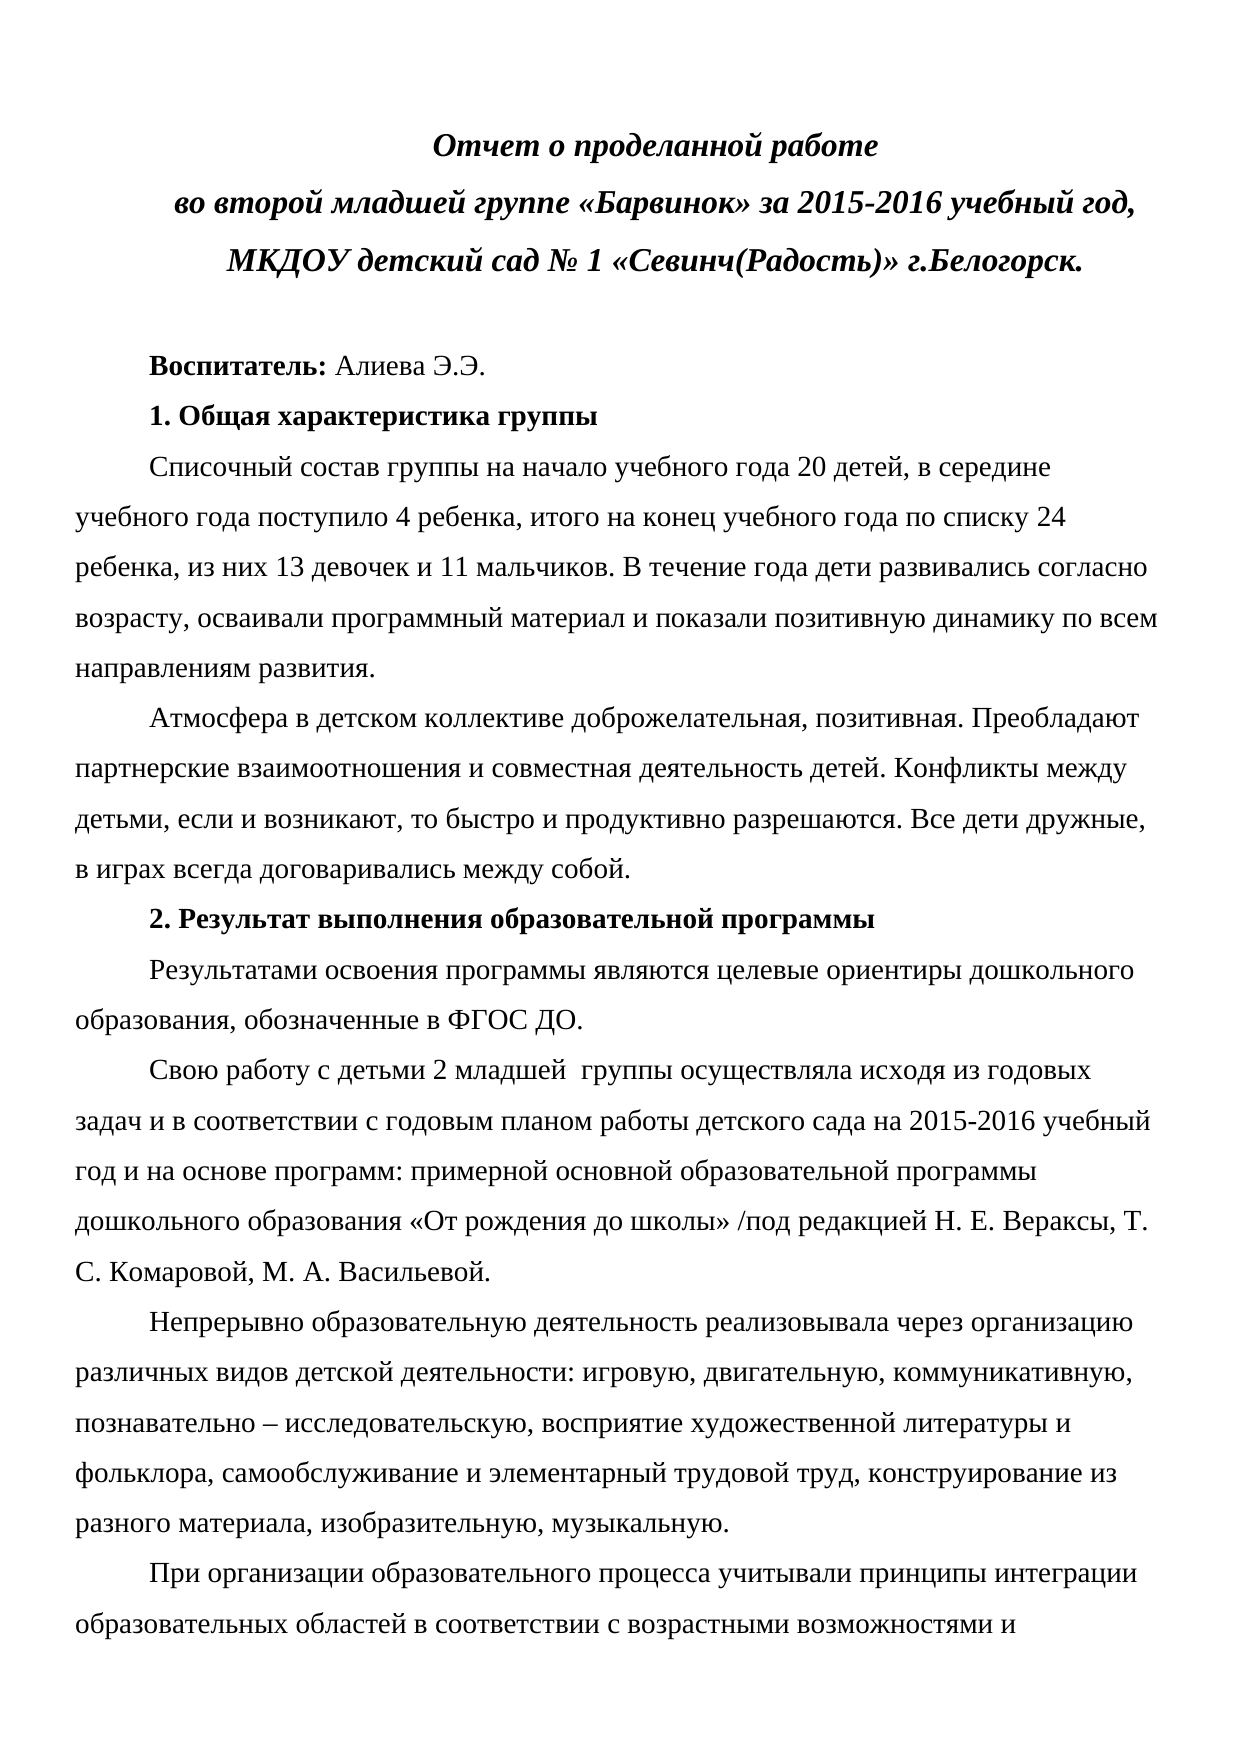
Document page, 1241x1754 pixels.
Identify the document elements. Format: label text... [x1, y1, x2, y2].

text Непрерывно образовательную деятельность реализовывала через организацию различных видов детской деятельности: игровую, двигательную, коммуникативную, познавательно – исследовательскую, восприятие художественной литературы и фольклора, самообслуживание и элементарный трудовой труд, конструирование из разного материала, изобразительную, музыкальную. [75, 1304, 1165, 1539]
text Результатами освоения программы являются целевые ориентиры дошкольного образования, обозначенные в ФГОС ДО. [75, 952, 1165, 1036]
text Атмосфера в детском коллективе доброжелательная, позитивная. Преобладают партнерские взаимоотношения и совместная деятельность детей. Конфликты между детьми, если и возникают, то быстро и продуктивно разрешаются. Все дети дружные, в играх всегда договаривались между собой. [75, 700, 1165, 885]
text МКДОУ детский сад № 1 «Севинч(Радость)» г.Белогорск. [75, 240, 1165, 279]
text во второй младшей группе «Барвинок» за 2015-2016 учебный год, [75, 183, 1165, 221]
text Свою работу с детьми 2 младшей группы осуществляла исходя из годовых задач и в соответствии с годовым планом работы детского сада на 2015-2016 учебный год и на основе программ: примерной основной образовательной программы дошкольного образования «От рождения до школы» /под редакцией Н. Е. Вераксы, Т. С. Комаровой, М. А. Васильевой. [75, 1052, 1165, 1287]
text 2. Результат выполнения образовательной программы [75, 902, 1165, 935]
text Воспитатель: Алиева Э.Э. [75, 348, 1165, 382]
text Отчет о проделанной работе [75, 125, 1165, 164]
text Списочный состав группы на начало учебного года 20 детей, в середине учебного года поступило 4 ребенка, итого на конец учебного года по списку 24 ребенка, из них 13 девочек и 11 мальчиков. В течение года дети развивались согласно возрасту, осваивали программный материал и показали позитивную динамику по всем направлениям развития. [75, 449, 1165, 683]
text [75, 1556, 1165, 1639]
text 1. Общая характеристика группы [75, 398, 1165, 432]
